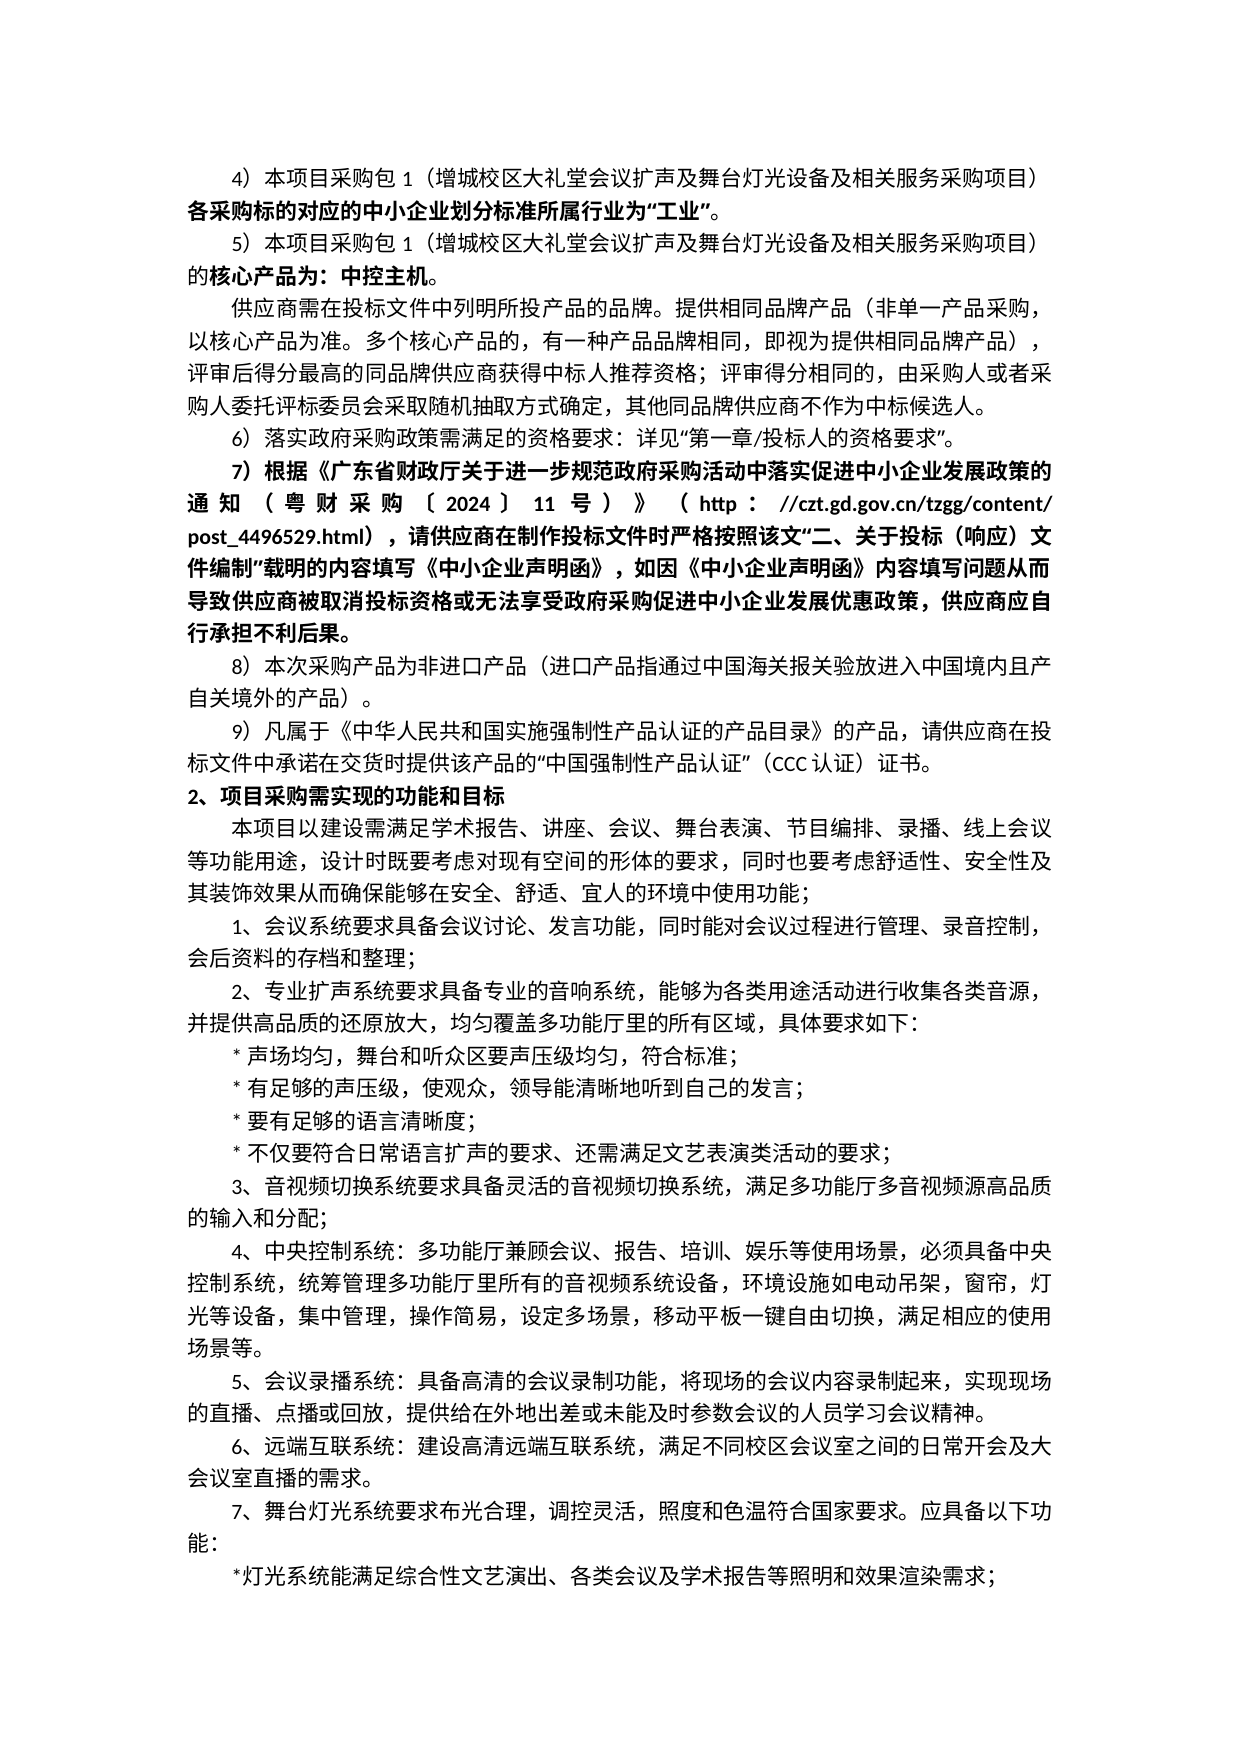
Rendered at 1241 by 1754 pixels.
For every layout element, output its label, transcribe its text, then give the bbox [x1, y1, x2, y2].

text *灯光系统能满足综合性文艺演出、各类会议及学术报告等照明和效果渲染需求； [187, 1559, 1053, 1592]
text 6、远端互联系统：建设高清远端互联系统，满足不同校区会议室之间的日常开会及大会议室直播的需求。 [187, 1429, 1053, 1494]
text * 有足够的声压级，使观众，领导能清晰地听到自己的发言； [187, 1072, 1053, 1104]
text 4）本项目采购包1（增城校区大礼堂会议扩声及舞台灯光设备及相关服务采购项目）各采购标的对应的中小企业划分标准所属行业为“工业”。 [187, 162, 1053, 227]
text 8）本次采购产品为非进口产品（进口产品指通过中国海关报关验放进入中国境内且产自关境外的产品）。 [187, 649, 1053, 714]
text 3、音视频切换系统要求具备灵活的音视频切换系统，满足多功能厅多音视频源高品质的输入和分配； [187, 1169, 1053, 1234]
text 2、专业扩声系统要求具备专业的音响系统，能够为各类用途活动进行收集各类音源，并提供高品质的还原放大，均匀覆盖多功能厅里的所有区域，具体要求如下： [187, 974, 1053, 1039]
text * 不仅要符合日常语言扩声的要求、还需满足文艺表演类活动的要求； [187, 1137, 1053, 1169]
text 7、舞台灯光系统要求布光合理，调控灵活，照度和色温符合国家要求。应具备以下功能： [187, 1494, 1053, 1559]
text 2、项目采购需实现的功能和目标 [187, 779, 1053, 812]
text 供应商需在投标文件中列明所投产品的品牌。提供相同品牌产品（非单一产品采购，以核心产品为准。多个核心产品的，有一种产品品牌相同，即视为提供相同品牌产品），评审后得分最高的同品牌供应商获得中标人推荐资格；评审得分相同的，由采购人或者采购人委托评标委员会采取随机抽取方式确定，其他同品牌供应商不作为中标候选人。 [187, 292, 1053, 422]
text * 声场均匀，舞台和听众区要声压级均匀，符合标准； [187, 1039, 1053, 1072]
text 1、会议系统要求具备会议讨论、发言功能，同时能对会议过程进行管理、录音控制，会后资料的存档和整理； [187, 909, 1053, 974]
text 5、会议录播系统：具备高清的会议录制功能，将现场的会议内容录制起来，实现现场的直播、点播或回放，提供给在外地出差或未能及时参数会议的人员学习会议精神。 [187, 1364, 1053, 1429]
text 7）根据《广东省财政厅关于进一步规范政府采购活动中落实促进中小企业发展政策的通知（粤财采购〔2024〕11号）》（http：//czt.gd.gov.cn/tzgg/content/post_4496529.html），请供应商在制作投标文件时严格按照该文“二、关于投标（响应）文件编制”载明的内容填写《中小企业声明函》，如因《中小企业声明函》内容填写问题从而导致供应商被取消投标资格或无法享受政府采购促进中小企业发展优惠政策，供应商应自行承担不利后果。 [187, 454, 1053, 649]
text * 要有足够的语言清晰度； [187, 1104, 1053, 1137]
text 本项目以建设需满足学术报告、讲座、会议、舞台表演、节目编排、录播、线上会议等功能用途，设计时既要考虑对现有空间的形体的要求，同时也要考虑舒适性、安全性及其装饰效果从而确保能够在安全、舒适、宜人的环境中使用功能； [187, 812, 1053, 909]
text 9）凡属于《中华人民共和国实施强制性产品认证的产品目录》的产品，请供应商在投标文件中承诺在交货时提供该产品的“中国强制性产品认证”（CCC认证）证书。 [187, 714, 1053, 779]
text 4、中央控制系统：多功能厅兼顾会议、报告、培训、娱乐等使用场景，必须具备中央控制系统，统筹管理多功能厅里所有的音视频系统设备，环境设施如电动吊架，窗帘，灯光等设备，集中管理，操作简易，设定多场景，移动平板一键自由切换，满足相应的使用场景等。 [187, 1234, 1053, 1364]
text 5）本项目采购包1（增城校区大礼堂会议扩声及舞台灯光设备及相关服务采购项目）的核心产品为：中控主机。 [187, 227, 1053, 292]
text 6）落实政府采购政策需满足的资格要求：详见“第一章/投标人的资格要求”。 [187, 422, 1053, 454]
